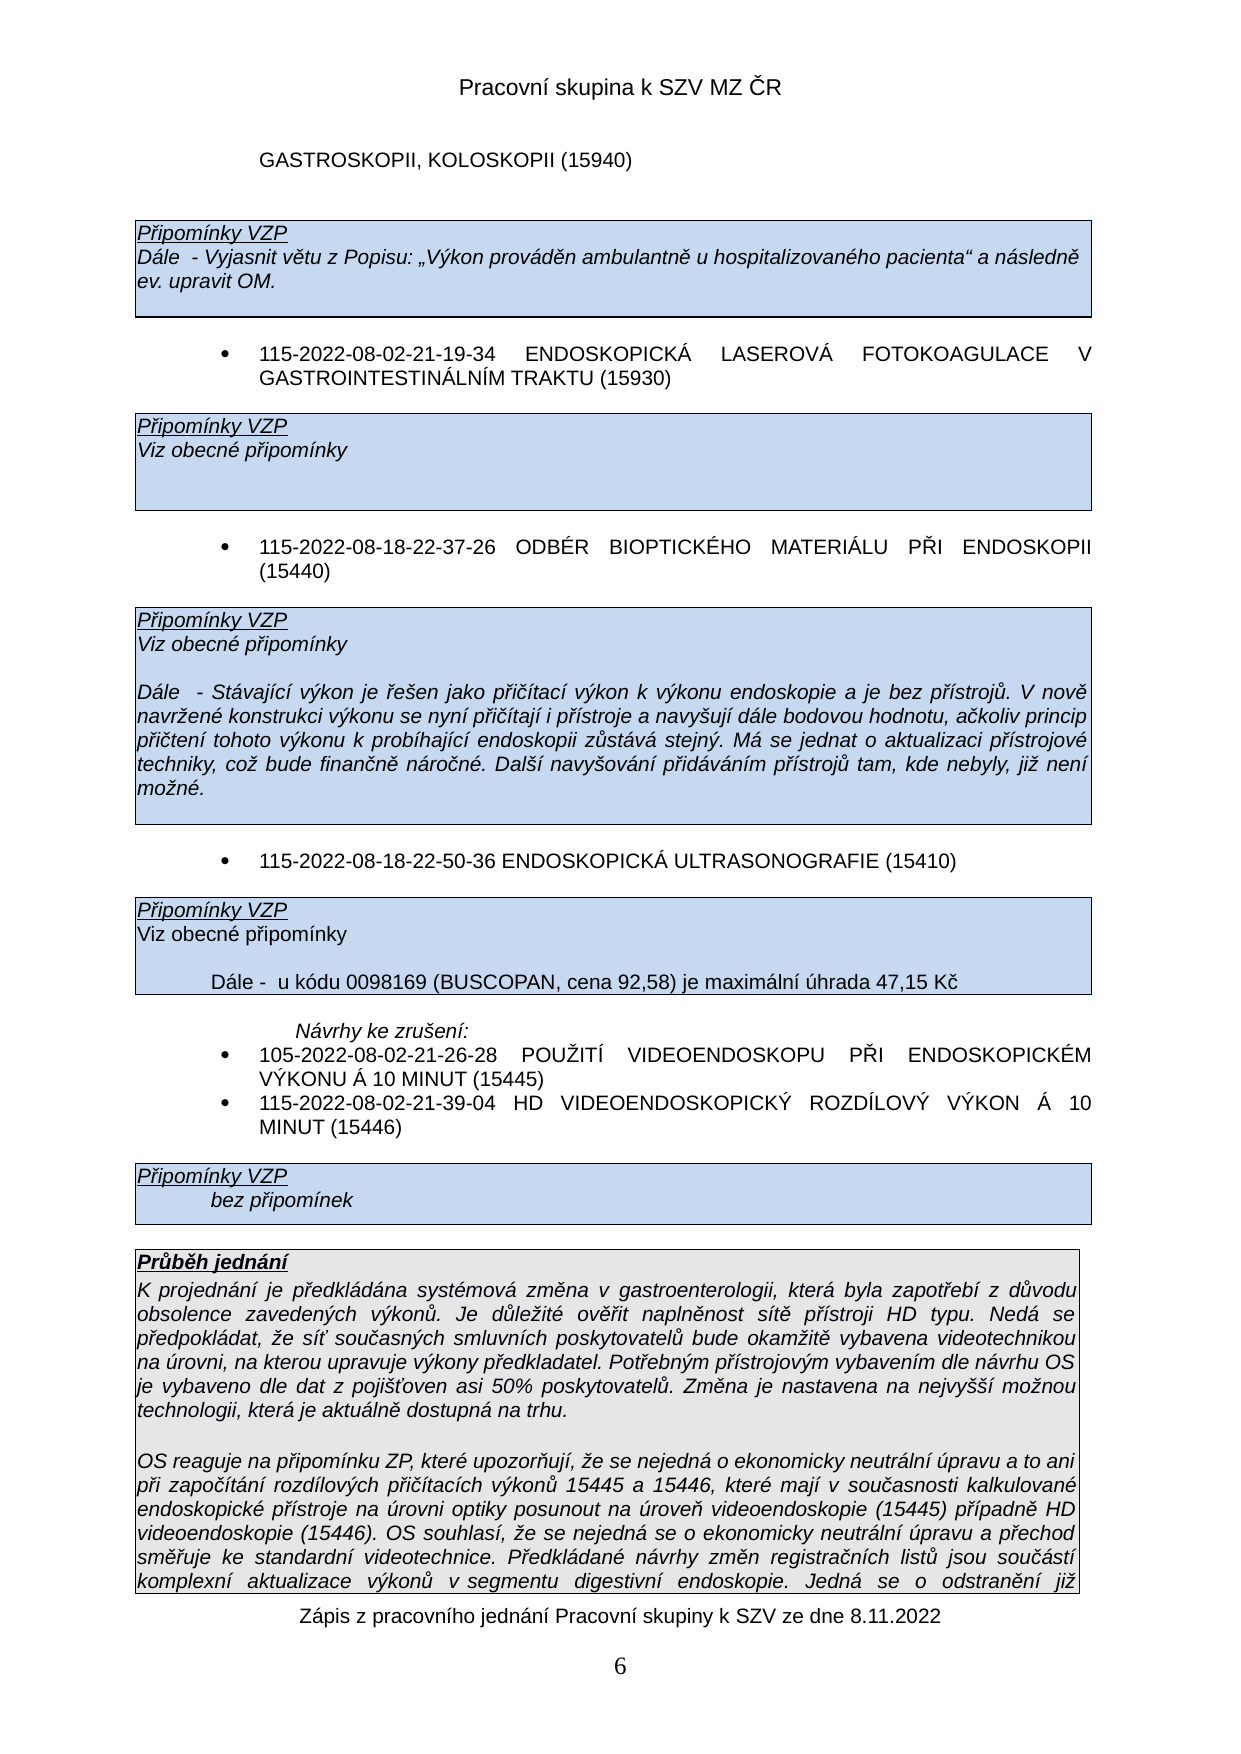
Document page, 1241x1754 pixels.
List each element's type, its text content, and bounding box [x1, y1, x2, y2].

list 115-2022-08-02-21-19-34 ENDOSKOPICKÁ LASEROVÁ FOTOKOAGULACE V GASTROINTESTINÁLNÍM TRAKTU (15930) [221, 341, 1093, 389]
table_header Připomínky VZP Viz obecné připomínky Dále - u kódu 0098169 (BUSCOPAN, cena 92,58) je maximální úhrada 47,15 Kč [136, 898, 1091, 994]
list 115-2022-08-18-22-37-26 ODBÉR BIOPTICKÉHO MATERIÁLU PŘI ENDOSKOPII (15440) [221, 535, 1093, 583]
table_header Připomínky VZP Dále - Vyjasnit větu z Popisu: „Výkon prováděn ambulantně u hospitalizovaného pacienta“ a následně ev. upravit OM. [136, 221, 1091, 316]
table_header Připomínky VZP Viz obecné připomínky [136, 414, 1091, 510]
table_header Připomínky VZP bez připomínek [136, 1164, 1091, 1224]
text Návrhy ke zrušení: [148, 1019, 1093, 1043]
list 115-2022-08-02-21-39-04 HD VIDEOENDOSKOPICKÝ ROZDÍLOVÝ VÝKON Á 10 MINUT (15446) [221, 1091, 1093, 1139]
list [221, 148, 1093, 172]
list 115-2022-08-18-22-50-36 ENDOSKOPICKÁ ULTRASONOGRAFIE (15410) [221, 849, 1093, 873]
list 105-2022-08-02-21-26-28 POUŽITÍ VIDEOENDOSKOPU PŘI ENDOSKOPICKÉM VÝKONU Á 10 MINUT (15445) [221, 1043, 1093, 1091]
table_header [136, 1250, 1079, 1593]
table_header Připomínky VZP Viz obecné připomínky Dále - Stávající výkon je řešen jako přičítací výkon k výkonu endoskopie a je bez přístrojů. V nově navržené konstrukci výkonu se nyní přičítají i přístroje a navyšují dále bodovou hodnotu, ačkoliv princip přičtení tohoto výkonu k probíhající endoskopii zůstává stejný. Má se jednat o aktualizaci přístrojové techniky, což bude finančně náročné. Další navyšování přidáváním přístrojů tam, kde nebyly, již není možné. [136, 608, 1091, 824]
